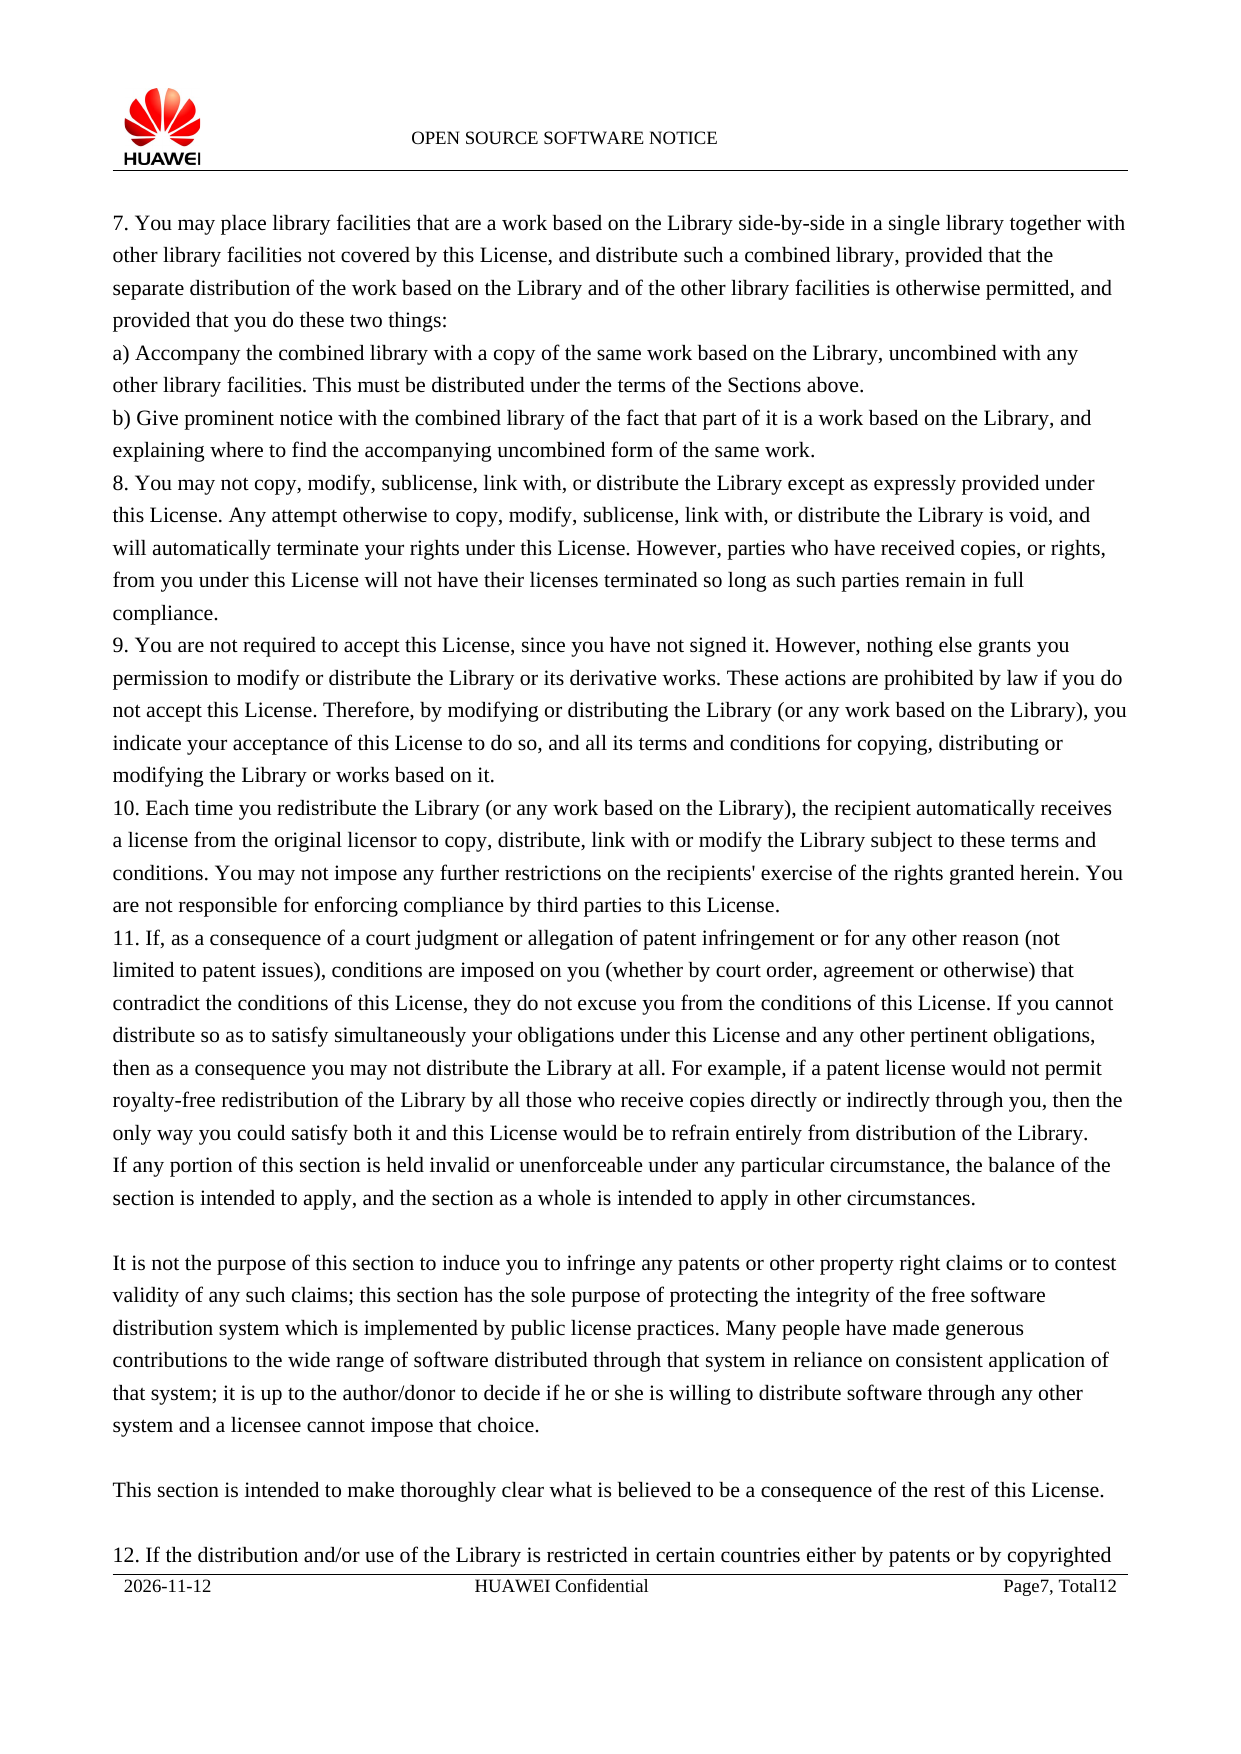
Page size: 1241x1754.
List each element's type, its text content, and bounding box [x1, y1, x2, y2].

text 9. You are not required to accept this License, since you have not signed it. However, nothing else grants you permission to modify or distribute the Library or its derivative works. These actions are prohibited by law if you do not accept this License. Therefore, by modifying or distributing the Library (or any work based on the Library), you indicate your acceptance of this License to do so, and all its terms and conditions for copying, distributing or modifying the Library or works based on it. [112, 629, 1128, 791]
text a) Accompany the combined library with a copy of the same work based on the Library, uncombined with any other library facilities. This must be distributed under the terms of the Sections above. [112, 336, 1128, 401]
text 11. If, as a consequence of a court judgment or allegation of patent infringement or for any other reason (not limited to patent issues), conditions are imposed on you (whether by court order, agreement or otherwise) that contradict the conditions of this License, they do not excuse you from the conditions of this License. If you cannot distribute so as to satisfy simultaneously your obligations under this License and any other pertinent obligations, then as a consequence you may not distribute the Library at all. For example, if a patent license would not permit royalty-free redistribution of the Library by all those who receive copies directly or indirectly through you, then the only way you could satisfy both it and this License would be to refrain entirely from distribution of the Library. [112, 921, 1128, 1149]
text b) Give prominent notice with the combined library of the fact that part of it is a work based on the Library, and explaining where to find the accompanying uncombined form of the same work. [112, 401, 1128, 466]
text It is not the purpose of this section to induce you to infringe any patents or other property right claims or to contest validity of any such claims; this section has the sole purpose of protecting the integrity of the free software distribution system which is implemented by public license practices. Many people have made generous contributions to the wide range of software distributed through that system in reliance on consistent application of that system; it is up to the author/donor to decide if he or she is willing to distribute software through any other system and a licensee cannot impose that choice. [112, 1246, 1128, 1441]
text 10. Each time you redistribute the Library (or any work based on the Library), the recipient automatically receives a license from the original licensor to copy, distribute, link with or modify the Library subject to these terms and conditions. You may not impose any further restrictions on the recipients' exercise of the rights granted herein. You are not responsible for enforcing compliance by third parties to this License. [112, 791, 1128, 921]
text 8. You may not copy, modify, sublicense, link with, or distribute the Library except as expressly provided under this License. Any attempt otherwise to copy, modify, sublicense, link with, or distribute the Library is void, and will automatically terminate your rights under this License. However, parties who have received copies, or rights, from you under this License will not have their licenses terminated so long as such parties remain in full compliance. [112, 466, 1128, 629]
text If any portion of this section is held invalid or unenforceable under any particular circumstance, the balance of the section is intended to apply, and the section as a whole is intended to apply in other circumstances. [112, 1149, 1128, 1214]
picture [124, 88, 201, 165]
text This section is intended to make thoroughly clear what is believed to be a consequence of the rest of this License. [112, 1474, 1128, 1506]
text 7. You may place library facilities that are a work based on the Library side-by-side in a single library together with other library facilities not covered by this License, and distribute such a combined library, provided that the separate distribution of the work based on the Library and of the other library facilities is otherwise permitted, and provided that you do these two things: [112, 206, 1128, 336]
